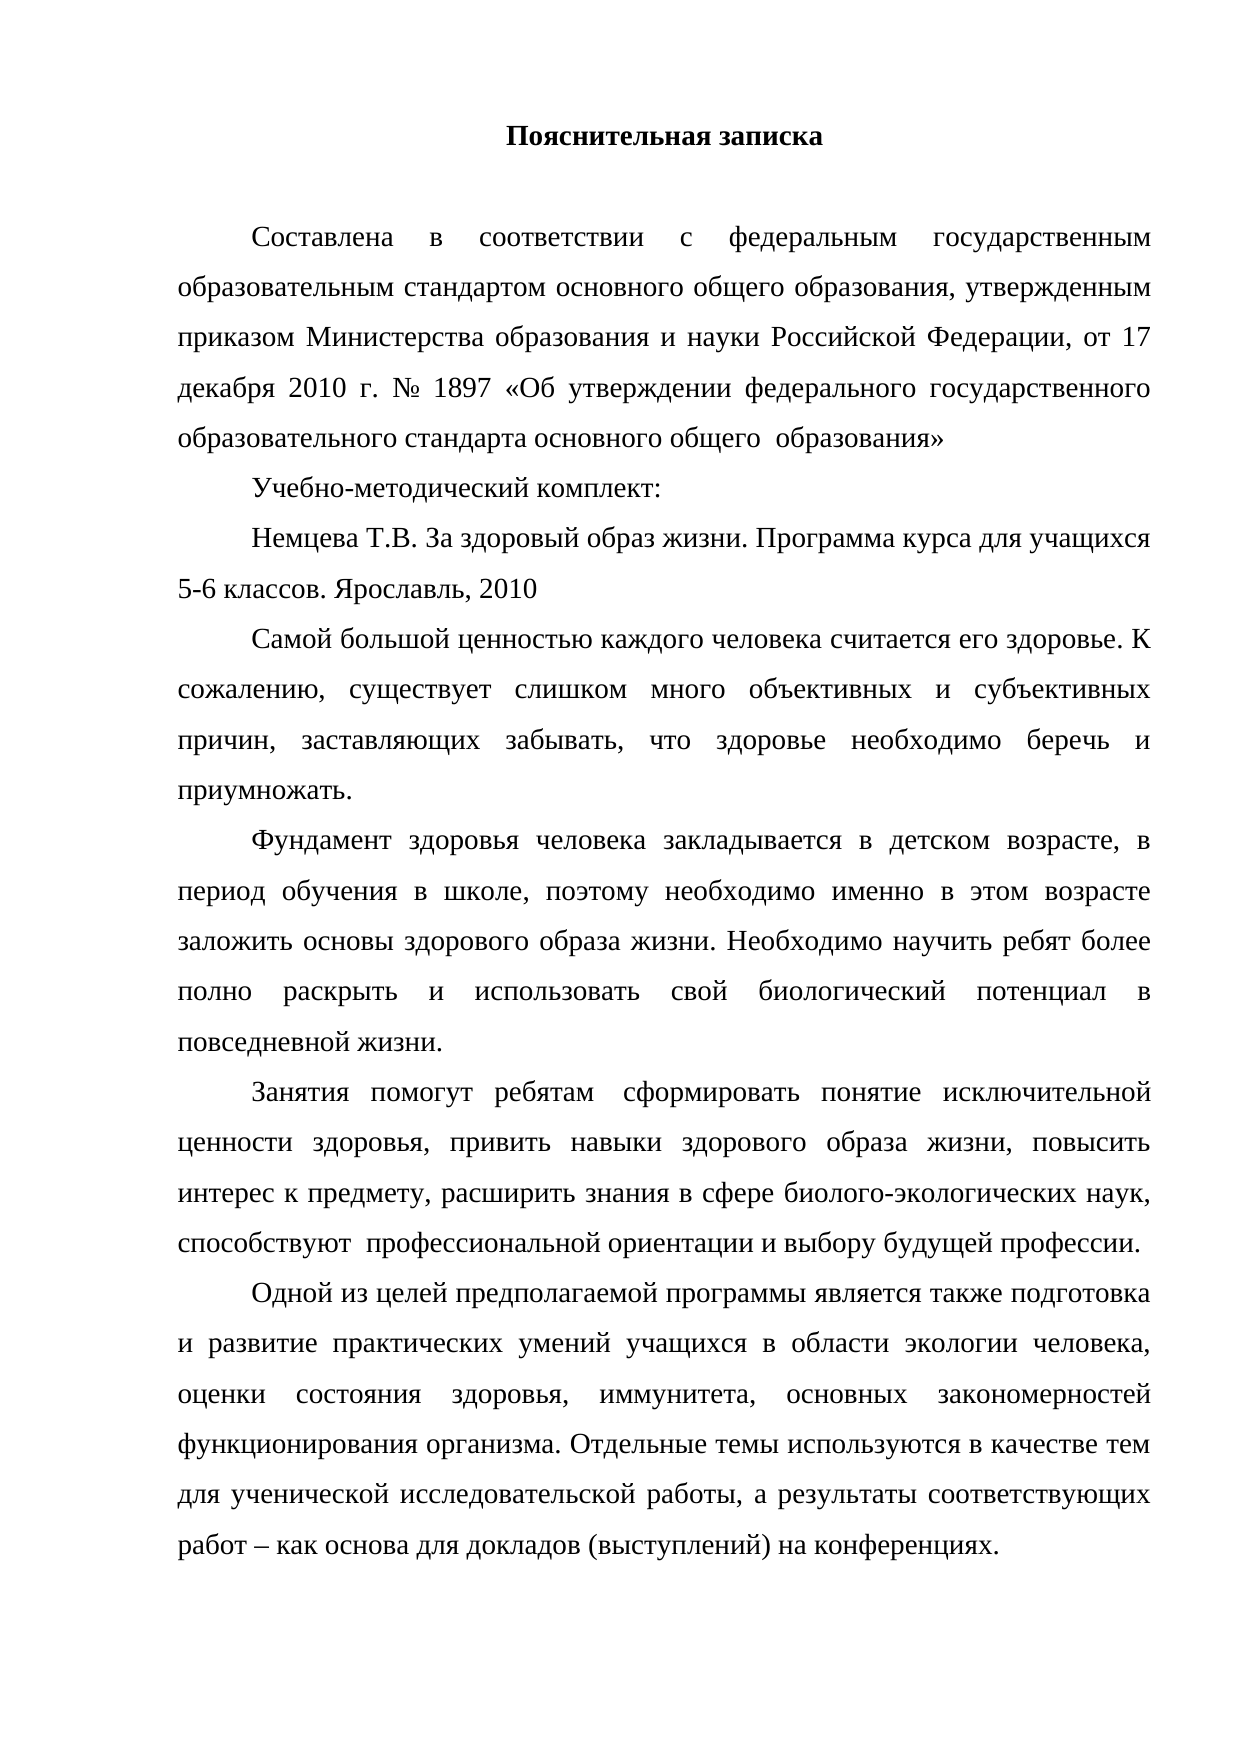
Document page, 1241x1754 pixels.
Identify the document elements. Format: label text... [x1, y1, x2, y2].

text Пояснительная записка [177, 118, 1152, 152]
text Немцева Т.В. За здоровый образ жизни. Программа курса для учащихся 5-6 классов. Ярославль, 2010 [177, 521, 1152, 604]
text Фундамент здоровья человека закладывается в детском возрасте, в период обучения в школе, поэтому необходимо именно в этом возрасте заложить основы здорового образа жизни. Необходимо научить ребят более полно раскрыть и использовать свой биологический потенциал в повседневной жизни. [177, 822, 1152, 1057]
text Занятия помогут ребятам сформировать понятие исключительной ценности здоровья, привить навыки здорового образа жизни, повысить интерес к предмету, расширить знания в сфере биолого-экологических наук, способствуют профессиональной ориентации и выбору будущей профессии. [177, 1074, 1152, 1258]
text Составлена в соответствии с федеральным государственным образовательным стандартом основного общего образования, утвержденным приказом Министерства образования и науки Российской Федерации, от 17 декабря 2010 г. № 1897 «Об утверждении федерального государственного образовательного стандарта основного общего образования» [177, 219, 1152, 453]
text Одной из целей предполагаемой программы является также подготовка и развитие практических умений учащихся в области экологии человека, оценки состояния здоровья, иммунитета, основных закономерностей функционирования организма. Отдельные темы используются в качестве тем для ученической исследовательской работы, а результаты соответствующих работ – как основа для докладов (выступлений) на конференциях. [177, 1275, 1152, 1560]
text Самой большой ценностью каждого человека считается его здоровье. К сожалению, существует слишком много объективных и субъективных причин, заставляющих забывать, что здоровье необходимо беречь и приумножать. [177, 621, 1152, 806]
text Учебно-методический комплект: [177, 470, 1152, 504]
